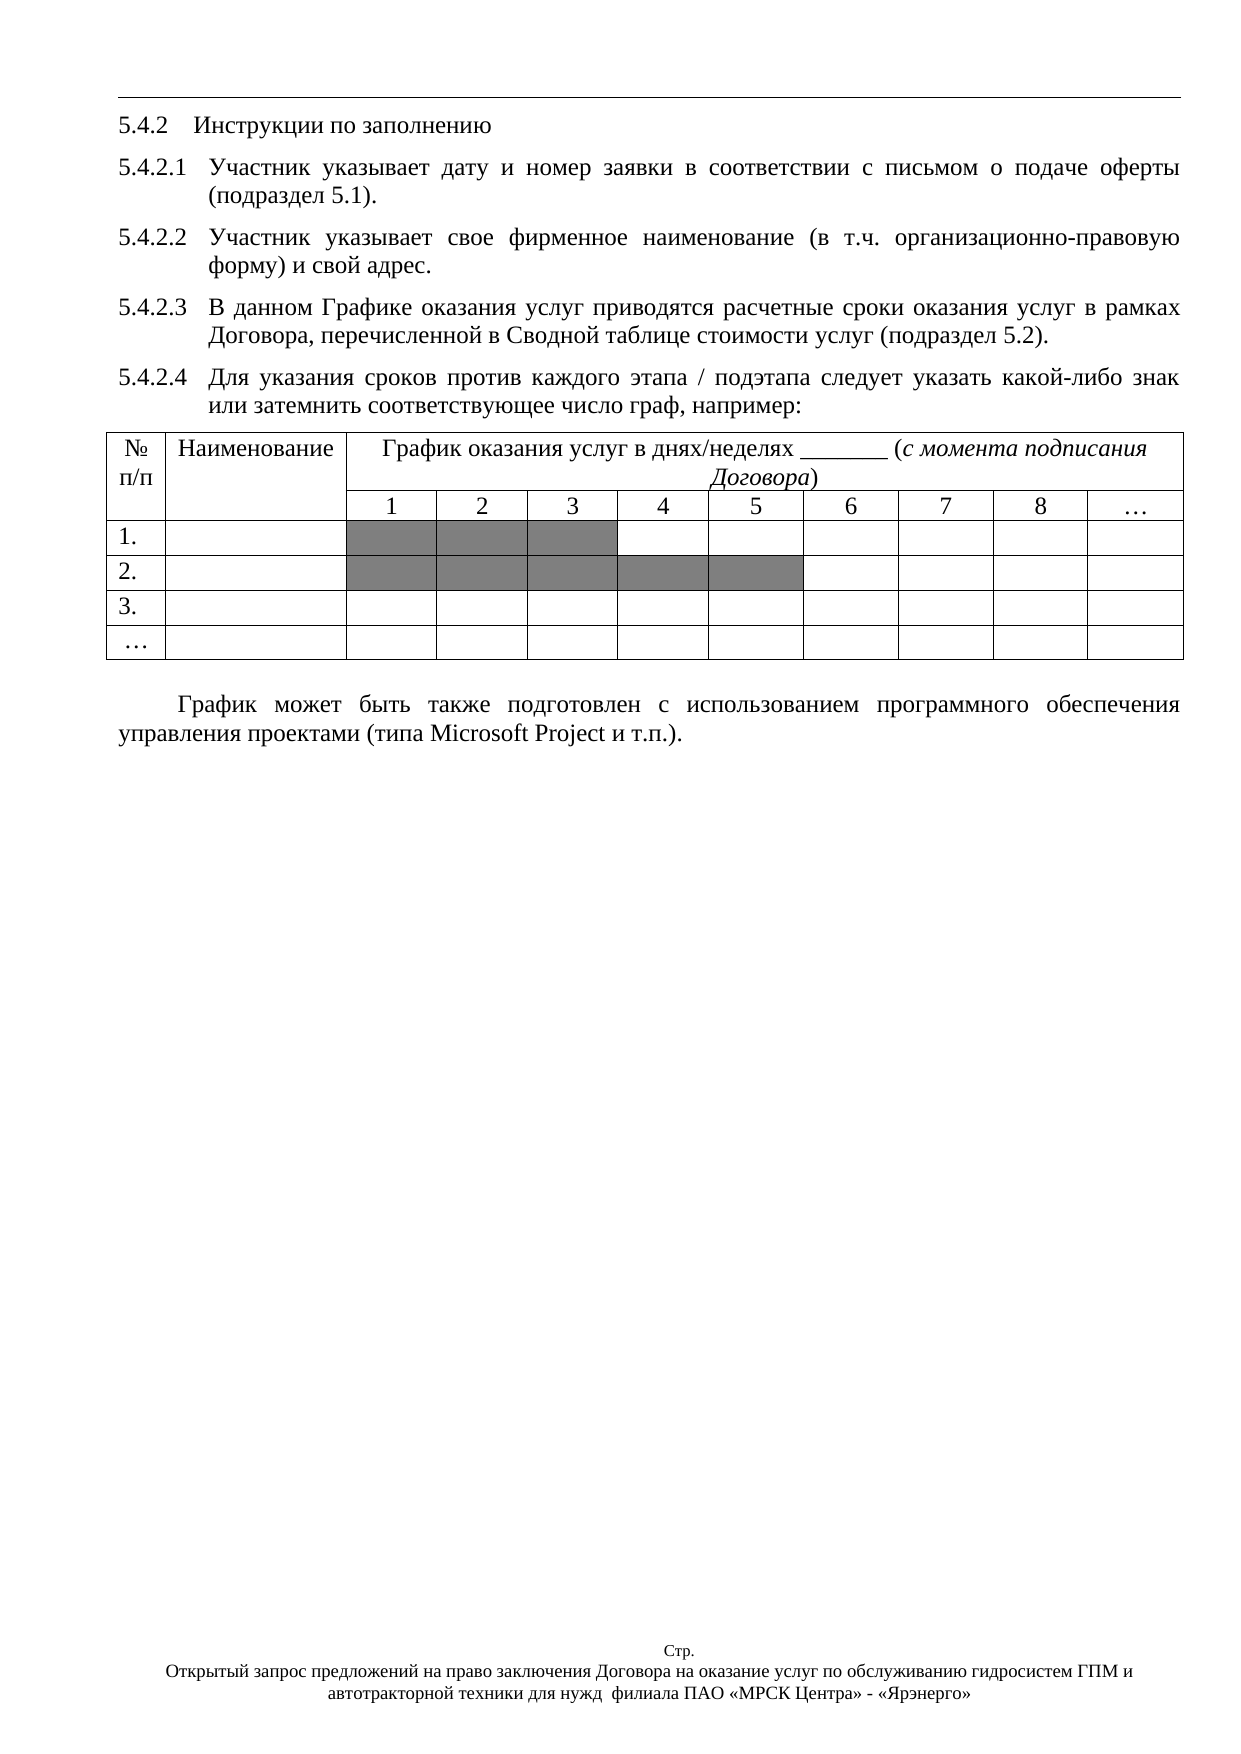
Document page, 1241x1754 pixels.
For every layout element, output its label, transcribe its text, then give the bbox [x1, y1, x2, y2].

table_cell [709, 556, 803, 590]
table_cell [437, 626, 527, 659]
table_cell [107, 521, 165, 555]
table_header № п/п [107, 433, 165, 520]
table_cell 8 [994, 491, 1087, 520]
table_cell [804, 591, 898, 624]
table_cell [437, 556, 527, 590]
table_cell [347, 626, 436, 659]
table_cell [709, 521, 803, 555]
table_cell 7 [899, 491, 993, 520]
table_cell 5 [709, 491, 803, 520]
list В данном Графике оказания услуг приводятся расчетные сроки оказания услуг в рамках Договора, перечисленной в Сводной таблице стоимости услуг (подраздел 5.2). [118, 292, 1181, 349]
table_cell [994, 626, 1087, 659]
table_cell [618, 626, 708, 659]
table_cell 4 [618, 491, 708, 520]
table_cell 2 [437, 491, 527, 520]
table_cell [166, 556, 346, 590]
table_cell [804, 626, 898, 659]
subtitle Инструкции по заполнению [118, 111, 1181, 139]
text График может быть также подготовлен с использованием программного обеспечения управления проектами (типа Microsoft Project и т.п.). [118, 689, 1181, 747]
table_cell [804, 556, 898, 590]
table_cell [618, 556, 708, 590]
table_cell [899, 521, 993, 555]
table_cell [994, 521, 1087, 555]
table_cell [709, 591, 803, 624]
table_cell [899, 591, 993, 624]
table_cell [709, 626, 803, 659]
table_cell [437, 521, 527, 555]
table_cell 6 [804, 491, 898, 520]
table_header Наименование [166, 433, 346, 520]
table_cell [347, 591, 436, 624]
table_cell [1088, 556, 1183, 590]
table_header График оказания услуг в днях/неделях _______ (с момента подписания Договора) [347, 433, 1183, 490]
table_cell [994, 556, 1087, 590]
table_cell [528, 626, 617, 659]
table_cell [166, 591, 346, 624]
table_cell [618, 591, 708, 624]
table_cell 3 [528, 491, 617, 520]
table_cell [166, 626, 346, 659]
table_cell 1 [347, 491, 436, 520]
table_cell … [1088, 491, 1183, 520]
table_cell [1088, 626, 1183, 659]
table_cell [1088, 591, 1183, 624]
list Для указания сроков против каждого этапа / подэтапа следует указать какой-либо знак или затемнить соответствующее число граф, например: [118, 362, 1181, 419]
table_cell [899, 626, 993, 659]
table_cell [804, 521, 898, 555]
list Участник указывает свое фирменное наименование (в т.ч. организационно-правовую форму) и свой адрес. [118, 222, 1181, 279]
table_cell [528, 591, 617, 624]
table_cell [107, 591, 165, 624]
table_cell … [107, 626, 165, 659]
table_cell [437, 591, 527, 624]
list Участник указывает дату и номер заявки в соответствии с письмом о подаче оферты (подраздел 5.1). [118, 152, 1181, 209]
table_cell [994, 591, 1087, 624]
table_cell [166, 521, 346, 555]
table_cell [618, 521, 708, 555]
table_cell [107, 556, 165, 590]
table_cell [899, 556, 993, 590]
table_cell [528, 521, 617, 555]
table_cell [347, 521, 436, 555]
table_cell [347, 556, 436, 590]
table_cell [1088, 521, 1183, 555]
table_cell [528, 556, 617, 590]
